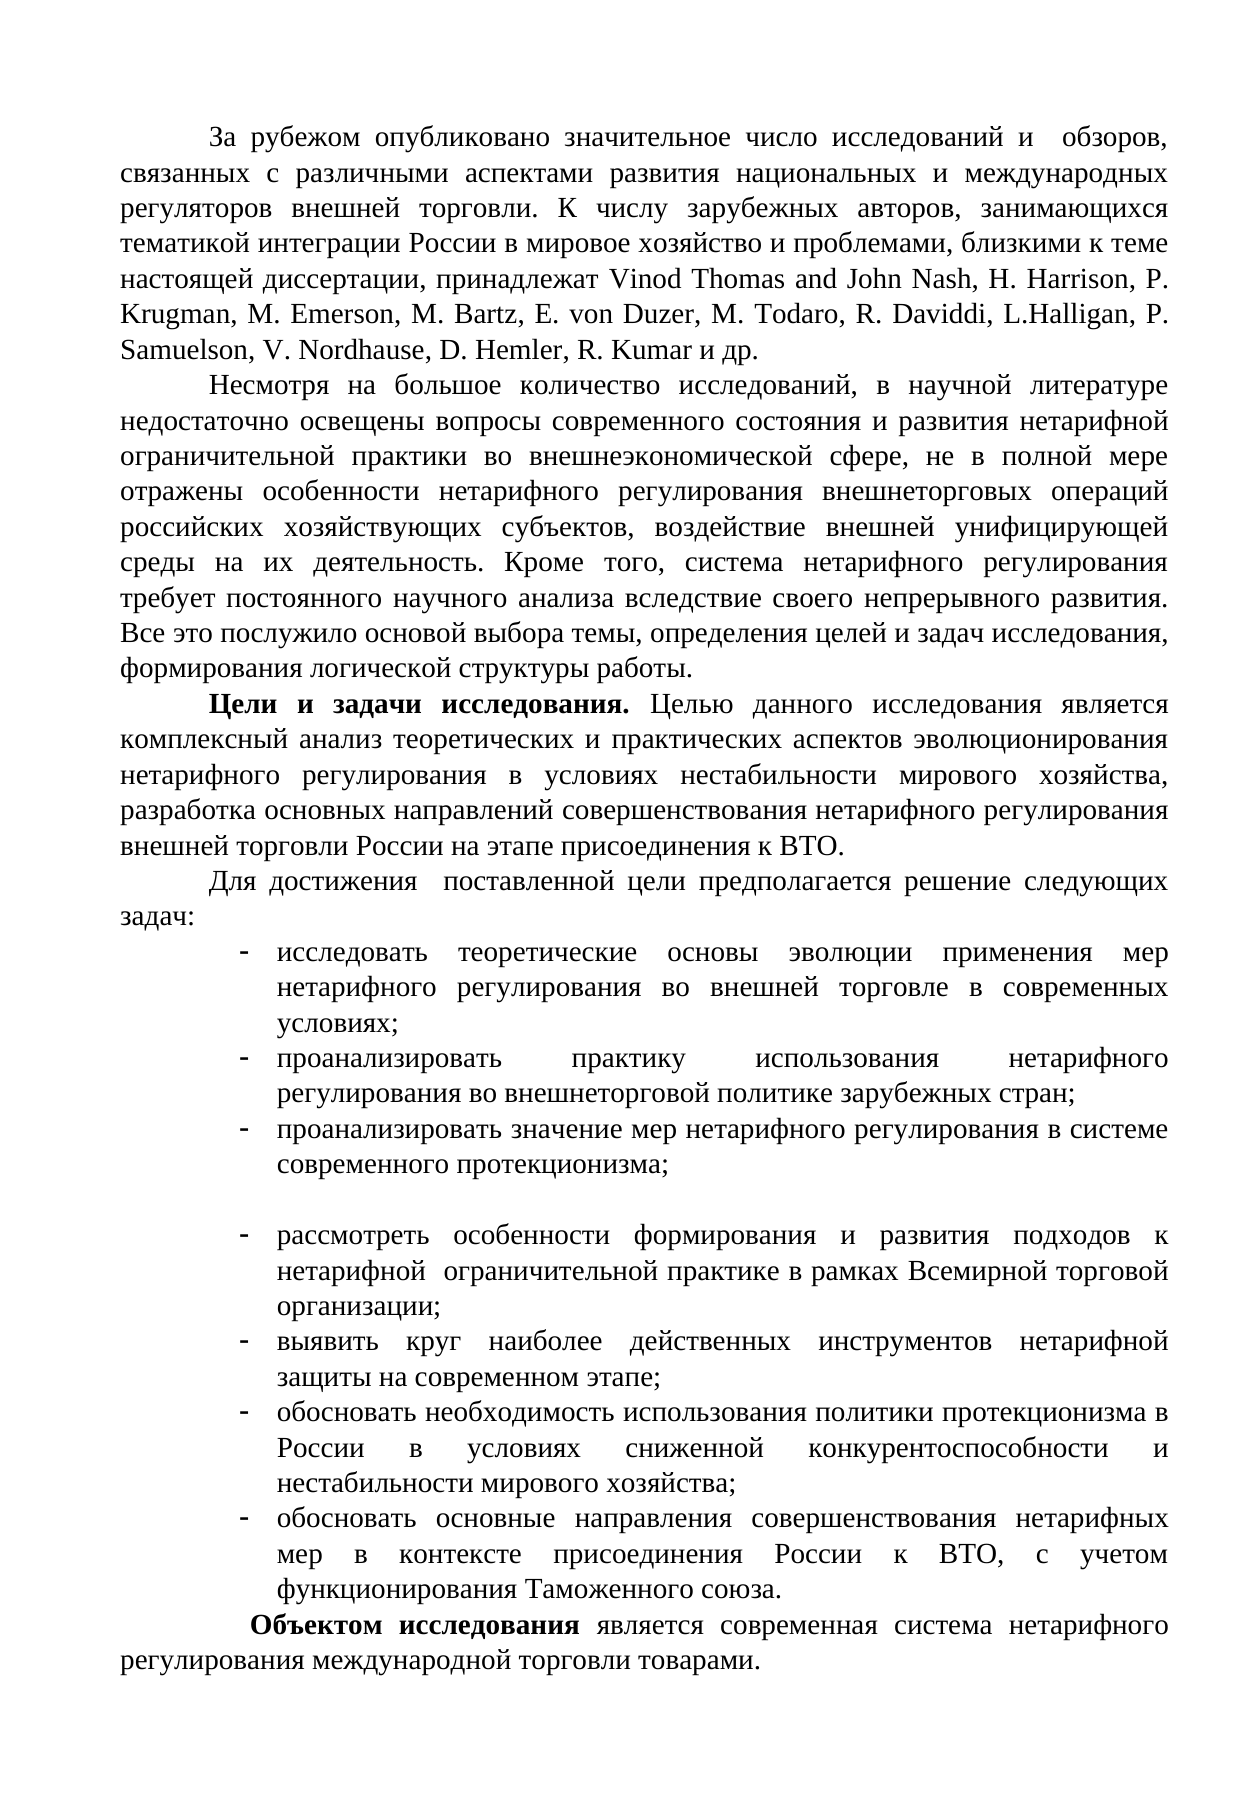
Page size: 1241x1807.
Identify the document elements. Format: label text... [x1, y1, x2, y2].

list исследовать теоретические основы эволюции применения мер нетарифного регулирования во внешней торговле в современных условиях; [239, 933, 1169, 1039]
list проанализировать значение мер нетарифного регулирования в системе современного протекционизма; [239, 1110, 1169, 1181]
text Объектом исследования является современная система нетарифного регулирования международной торговли товарами. [120, 1606, 1169, 1677]
list обосновать основные направления совершенствования нетарифных мер в контексте присоединения России к ВТО, с учетом функционирования Таможенного союза. [239, 1499, 1169, 1606]
list проанализировать практику использования нетарифного регулирования во внешнеторговой политике зарубежных стран; [239, 1039, 1169, 1110]
list выявить круг наиболее действенных инструментов нетарифной защиты на современном этапе; [239, 1322, 1169, 1393]
text За рубежом опубликовано значительное число исследований и обзоров, связанных с различными аспектами развития национальных и международных регуляторов внешней торговли. К числу зарубежных авторов, занимающихся тематикой интеграции России в мировое хозяйство и проблемами, близкими к теме настоящей диссертации, принадлежат Vinod Thomas and John Nash, Н. Harrison, Р. Krugman, М. Emerson, М. Bartz, Е. von Duzer, М. Todaro, R. Daviddi, L.Halligan, Р. Samuelson, V. Nordhause, D. Hemler, R. Kumar и др. [120, 118, 1169, 366]
text Для достижения поставленной цели предполагается решение следующих задач: [120, 862, 1169, 933]
text Несмотря на большое количество исследований, в научной литературе недостаточно освещены вопросы современного состояния и развития нетарифной ограничительной практики во внешнеэкономической сфере, не в полной мере отражены особенности нетарифного регулирования внешнеторговых операций российских хозяйствующих субъектов, воздействие внешней унифицирующей среды на их деятельность. Кроме того, система нетарифного регулирования требует постоянного научного анализа вследствие своего непрерывного развития. Все это послужило основой выбора темы, определения целей и задач исследования, формирования логической структуры работы. [120, 366, 1169, 685]
text Цели и задачи исследования. Целью данного исследования является комплексный анализ теоретических и практических аспектов эволюционирования нетарифного регулирования в условиях нестабильности мирового хозяйства, разработка основных направлений совершенствования нетарифного регулирования внешней торговли России на этапе присоединения к ВТО. [120, 685, 1169, 862]
list рассмотреть особенности формирования и развития подходов к нетарифной ограничительной практике в рамках Всемирной торговой организации; [239, 1216, 1169, 1322]
list обосновать необходимость использования политики протекционизма в России в условиях сниженной конкурентоспособности и нестабильности мирового хозяйства; [239, 1393, 1169, 1499]
